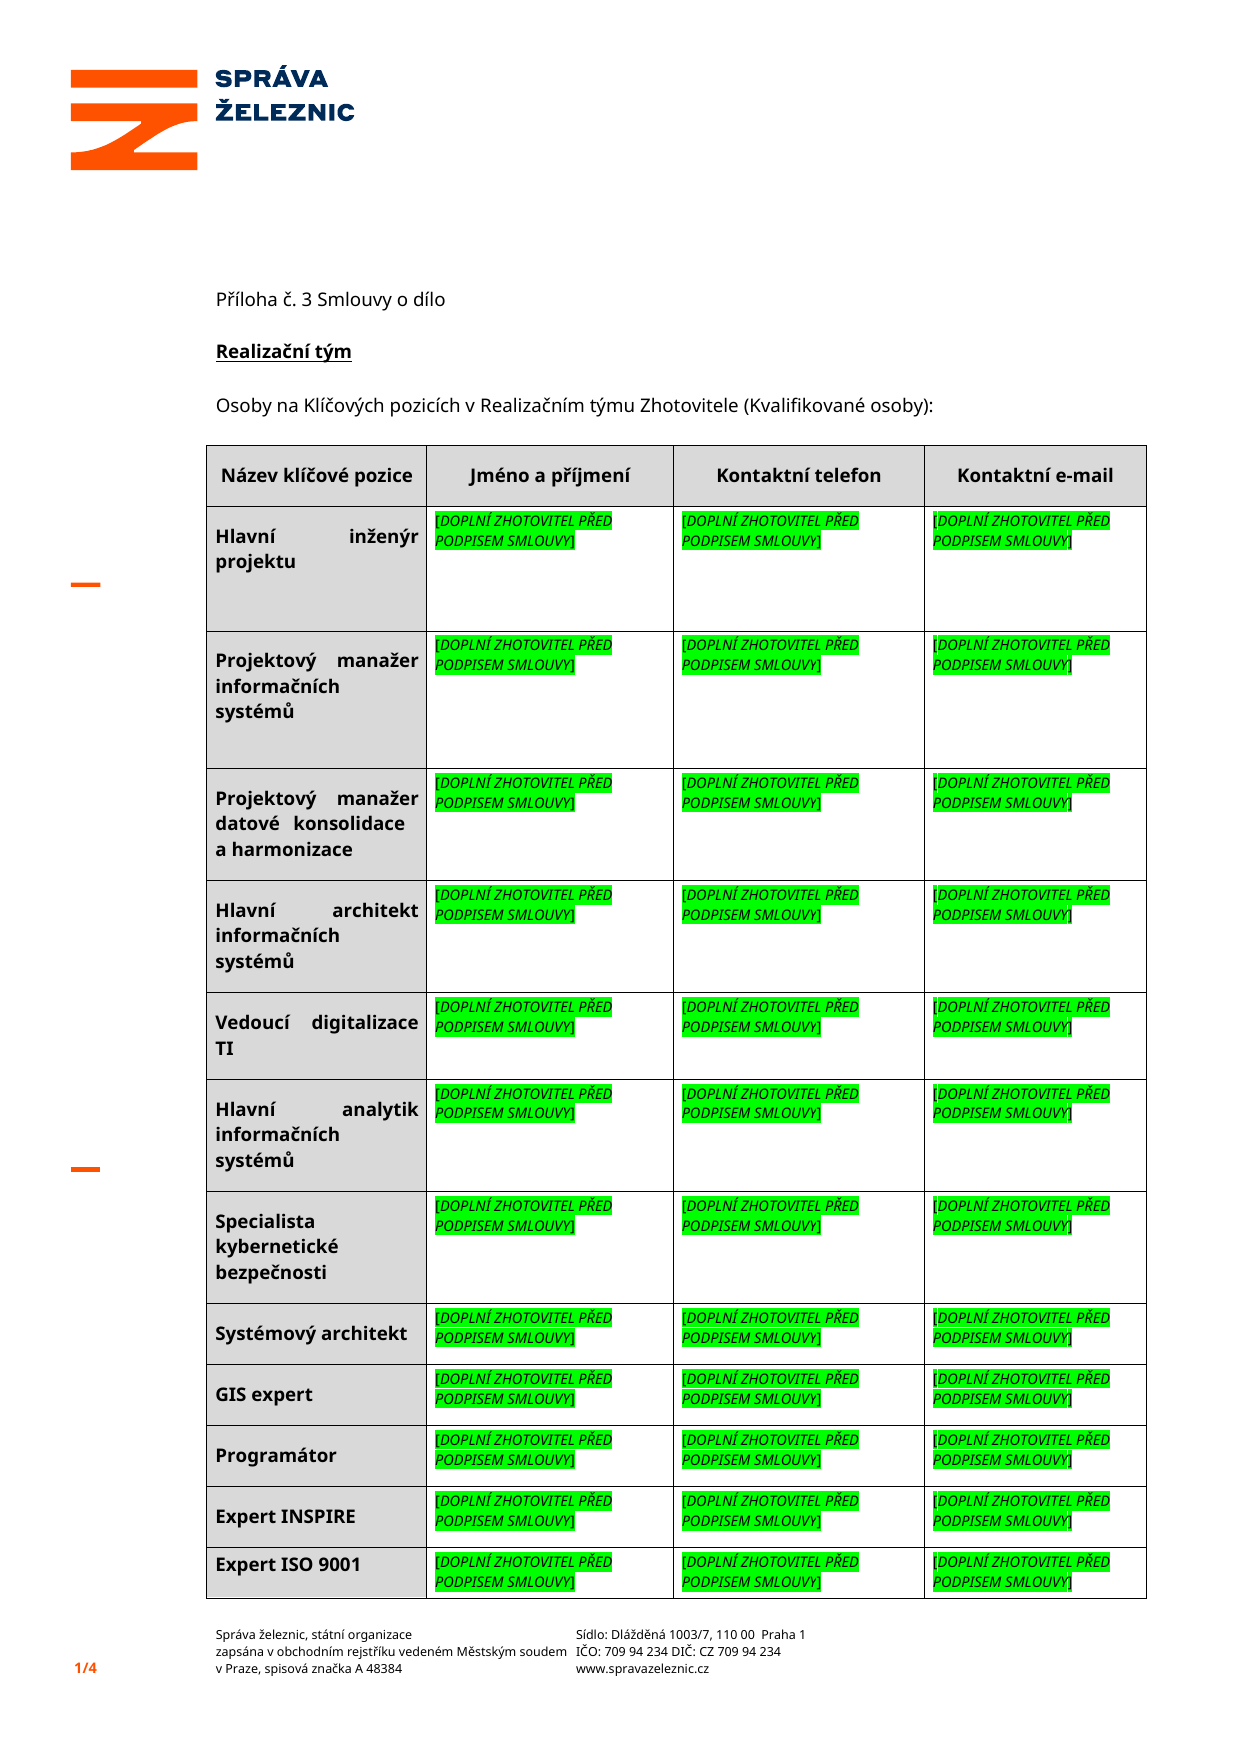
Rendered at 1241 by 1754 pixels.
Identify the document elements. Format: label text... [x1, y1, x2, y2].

table_cell [DOPLNÍ ZHOTOVITEL PŘED PODPISEM SMLOUVY] [674, 507, 924, 631]
table_cell [DOPLNÍ ZHOTOVITEL PŘED PODPISEM SMLOUVY] [427, 1548, 673, 1597]
table_cell [DOPLNÍ ZHOTOVITEL PŘED PODPISEM SMLOUVY] [674, 1365, 924, 1425]
text Realizační tým [216, 339, 1122, 364]
table_cell [DOPLNÍ ZHOTOVITEL PŘED PODPISEM SMLOUVY] [925, 1365, 1146, 1425]
table_cell Projektový manažer informačních systémů [207, 632, 426, 768]
table_cell [DOPLNÍ ZHOTOVITEL PŘED PODPISEM SMLOUVY] [427, 1192, 673, 1303]
table_cell [DOPLNÍ ZHOTOVITEL PŘED PODPISEM SMLOUVY] [427, 632, 673, 768]
table_cell Hlavní analytik informačních systémů [207, 1080, 426, 1191]
table_cell [DOPLNÍ ZHOTOVITEL PŘED PODPISEM SMLOUVY] [427, 769, 673, 880]
table_cell [DOPLNÍ ZHOTOVITEL PŘED PODPISEM SMLOUVY] [674, 993, 924, 1079]
table_header Kontaktní e-mail [925, 446, 1146, 506]
table_cell [DOPLNÍ ZHOTOVITEL PŘED PODPISEM SMLOUVY] [427, 993, 673, 1079]
table_cell Expert INSPIRE [207, 1487, 426, 1547]
table_cell Systémový architekt [207, 1304, 426, 1364]
table_cell [DOPLNÍ ZHOTOVITEL PŘED PODPISEM SMLOUVY] [925, 1548, 1146, 1597]
table_cell [DOPLNÍ ZHOTOVITEL PŘED PODPISEM SMLOUVY] [427, 1365, 673, 1425]
text Příloha č. 3 Smlouvy o dílo [216, 286, 1122, 311]
table_cell [DOPLNÍ ZHOTOVITEL PŘED PODPISEM SMLOUVY] [925, 632, 1146, 768]
table_cell [DOPLNÍ ZHOTOVITEL PŘED PODPISEM SMLOUVY] [427, 1080, 673, 1191]
table_cell [DOPLNÍ ZHOTOVITEL PŘED PODPISEM SMLOUVY] [674, 881, 924, 992]
table_cell [DOPLNÍ ZHOTOVITEL PŘED PODPISEM SMLOUVY] [427, 1304, 673, 1364]
table_cell Expert ISO 9001 [207, 1548, 426, 1597]
table_cell [DOPLNÍ ZHOTOVITEL PŘED PODPISEM SMLOUVY] [925, 1426, 1146, 1486]
table_header Kontaktní telefon [674, 446, 924, 506]
table_cell Programátor [207, 1426, 426, 1486]
table_cell [DOPLNÍ ZHOTOVITEL PŘED PODPISEM SMLOUVY] [674, 1192, 924, 1303]
table_cell Projektový manažer datové konsolidace a harmonizace [207, 769, 426, 880]
table_cell [DOPLNÍ ZHOTOVITEL PŘED PODPISEM SMLOUVY] [925, 1487, 1146, 1547]
table_cell [DOPLNÍ ZHOTOVITEL PŘED PODPISEM SMLOUVY] [674, 1080, 924, 1191]
table_cell [DOPLNÍ ZHOTOVITEL PŘED PODPISEM SMLOUVY] [427, 1487, 673, 1547]
table_header Jméno a příjmení [427, 446, 673, 506]
table_cell [DOPLNÍ ZHOTOVITEL PŘED PODPISEM SMLOUVY] [925, 881, 1146, 992]
table_cell [DOPLNÍ ZHOTOVITEL PŘED PODPISEM SMLOUVY] [925, 993, 1146, 1079]
table_cell [DOPLNÍ ZHOTOVITEL PŘED PODPISEM SMLOUVY] [925, 1192, 1146, 1303]
table_cell [DOPLNÍ ZHOTOVITEL PŘED PODPISEM SMLOUVY] [674, 1304, 924, 1364]
table_cell Vedoucí digitalizace TI [207, 993, 426, 1079]
table_cell Hlavní architekt informačních systémů [207, 881, 426, 992]
table_cell [DOPLNÍ ZHOTOVITEL PŘED PODPISEM SMLOUVY] [427, 507, 673, 631]
table_cell [DOPLNÍ ZHOTOVITEL PŘED PODPISEM SMLOUVY] [674, 1487, 924, 1547]
table_cell [DOPLNÍ ZHOTOVITEL PŘED PODPISEM SMLOUVY] [925, 507, 1146, 631]
table_cell [DOPLNÍ ZHOTOVITEL PŘED PODPISEM SMLOUVY] [674, 769, 924, 880]
table_cell [DOPLNÍ ZHOTOVITEL PŘED PODPISEM SMLOUVY] [427, 881, 673, 992]
table_cell [DOPLNÍ ZHOTOVITEL PŘED PODPISEM SMLOUVY] [674, 1426, 924, 1486]
text Osoby na Klíčových pozicích v Realizačním týmu Zhotovitele (Kvalifikované osoby): [216, 392, 1122, 417]
table_header Název klíčové pozice [207, 446, 426, 506]
table_cell [DOPLNÍ ZHOTOVITEL PŘED PODPISEM SMLOUVY] [674, 1548, 924, 1597]
table_cell Hlavní inženýr projektu [207, 507, 426, 631]
table_cell [DOPLNÍ ZHOTOVITEL PŘED PODPISEM SMLOUVY] [925, 769, 1146, 880]
table_cell GIS expert [207, 1365, 426, 1425]
table_cell Specialista kybernetické bezpečnosti [207, 1192, 426, 1303]
table_cell [DOPLNÍ ZHOTOVITEL PŘED PODPISEM SMLOUVY] [925, 1304, 1146, 1364]
table_cell [DOPLNÍ ZHOTOVITEL PŘED PODPISEM SMLOUVY] [925, 1080, 1146, 1191]
table_cell [DOPLNÍ ZHOTOVITEL PŘED PODPISEM SMLOUVY] [427, 1426, 673, 1486]
table_cell [DOPLNÍ ZHOTOVITEL PŘED PODPISEM SMLOUVY] [674, 632, 924, 768]
